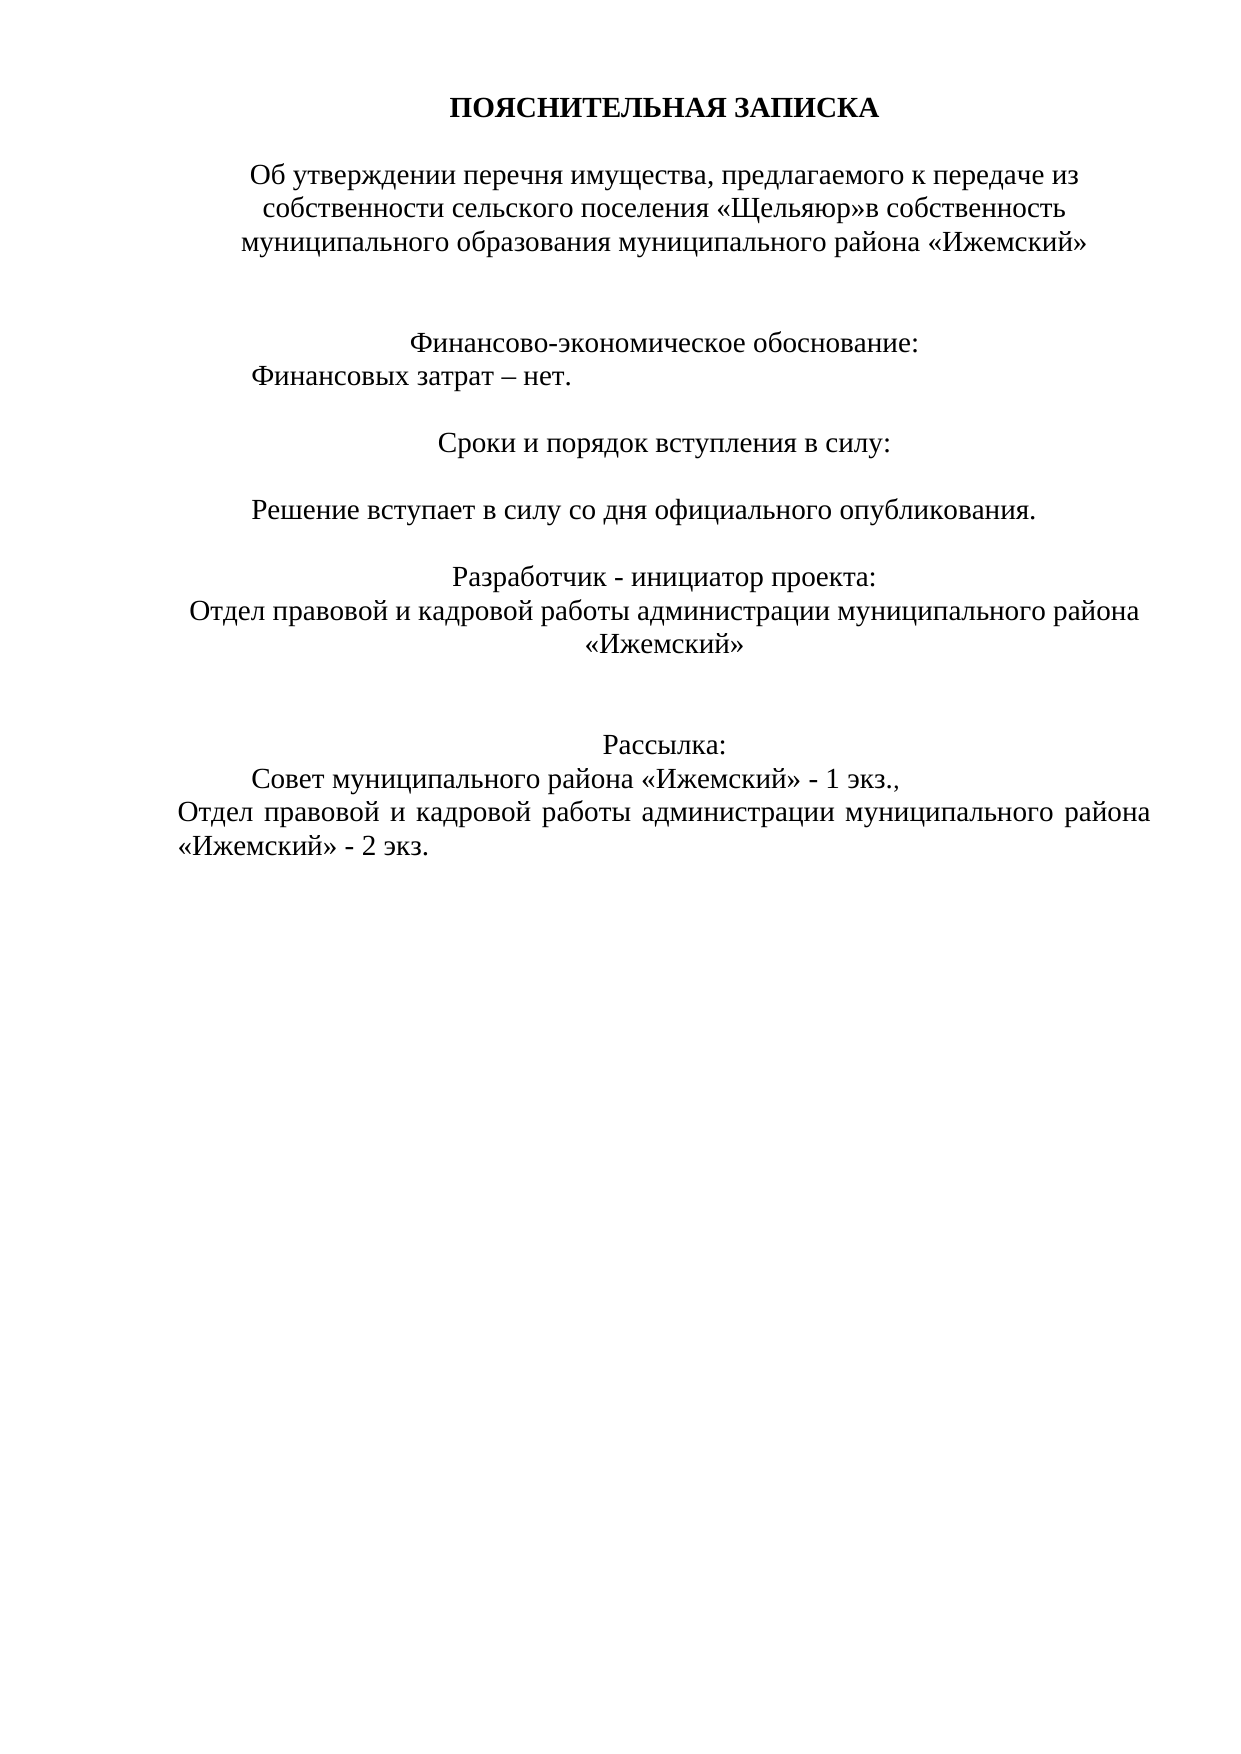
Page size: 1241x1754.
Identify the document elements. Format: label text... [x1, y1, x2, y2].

text Финансово-экономическое обоснование: [177, 325, 1152, 358]
text Отдел правовой и кадровой работы администрации муниципального района «Ижемский» [177, 593, 1152, 660]
text ПОЯСНИТЕЛЬНАЯ ЗАПИСКА [177, 90, 1152, 123]
text Финансовых затрат – нет. [177, 358, 1152, 392]
text Об утверждении перечня имущества, предлагаемого к передаче из собственности сельского поселения «Щельяюр»в собственность муниципального образования муниципального района «Ижемский» [177, 157, 1152, 258]
text Рассылка: [177, 727, 1152, 761]
text Сроки и порядок вступления в силу: [177, 425, 1152, 459]
text Решение вступает в силу со дня официального опубликования. [177, 492, 1152, 526]
text Совет муниципального района «Ижемский» - 1 экз., [177, 761, 1152, 794]
text Отдел правовой и кадровой работы администрации муниципального района «Ижемский» - 2 экз. [177, 794, 1152, 861]
text Разработчик - инициатор проекта: [177, 559, 1152, 593]
